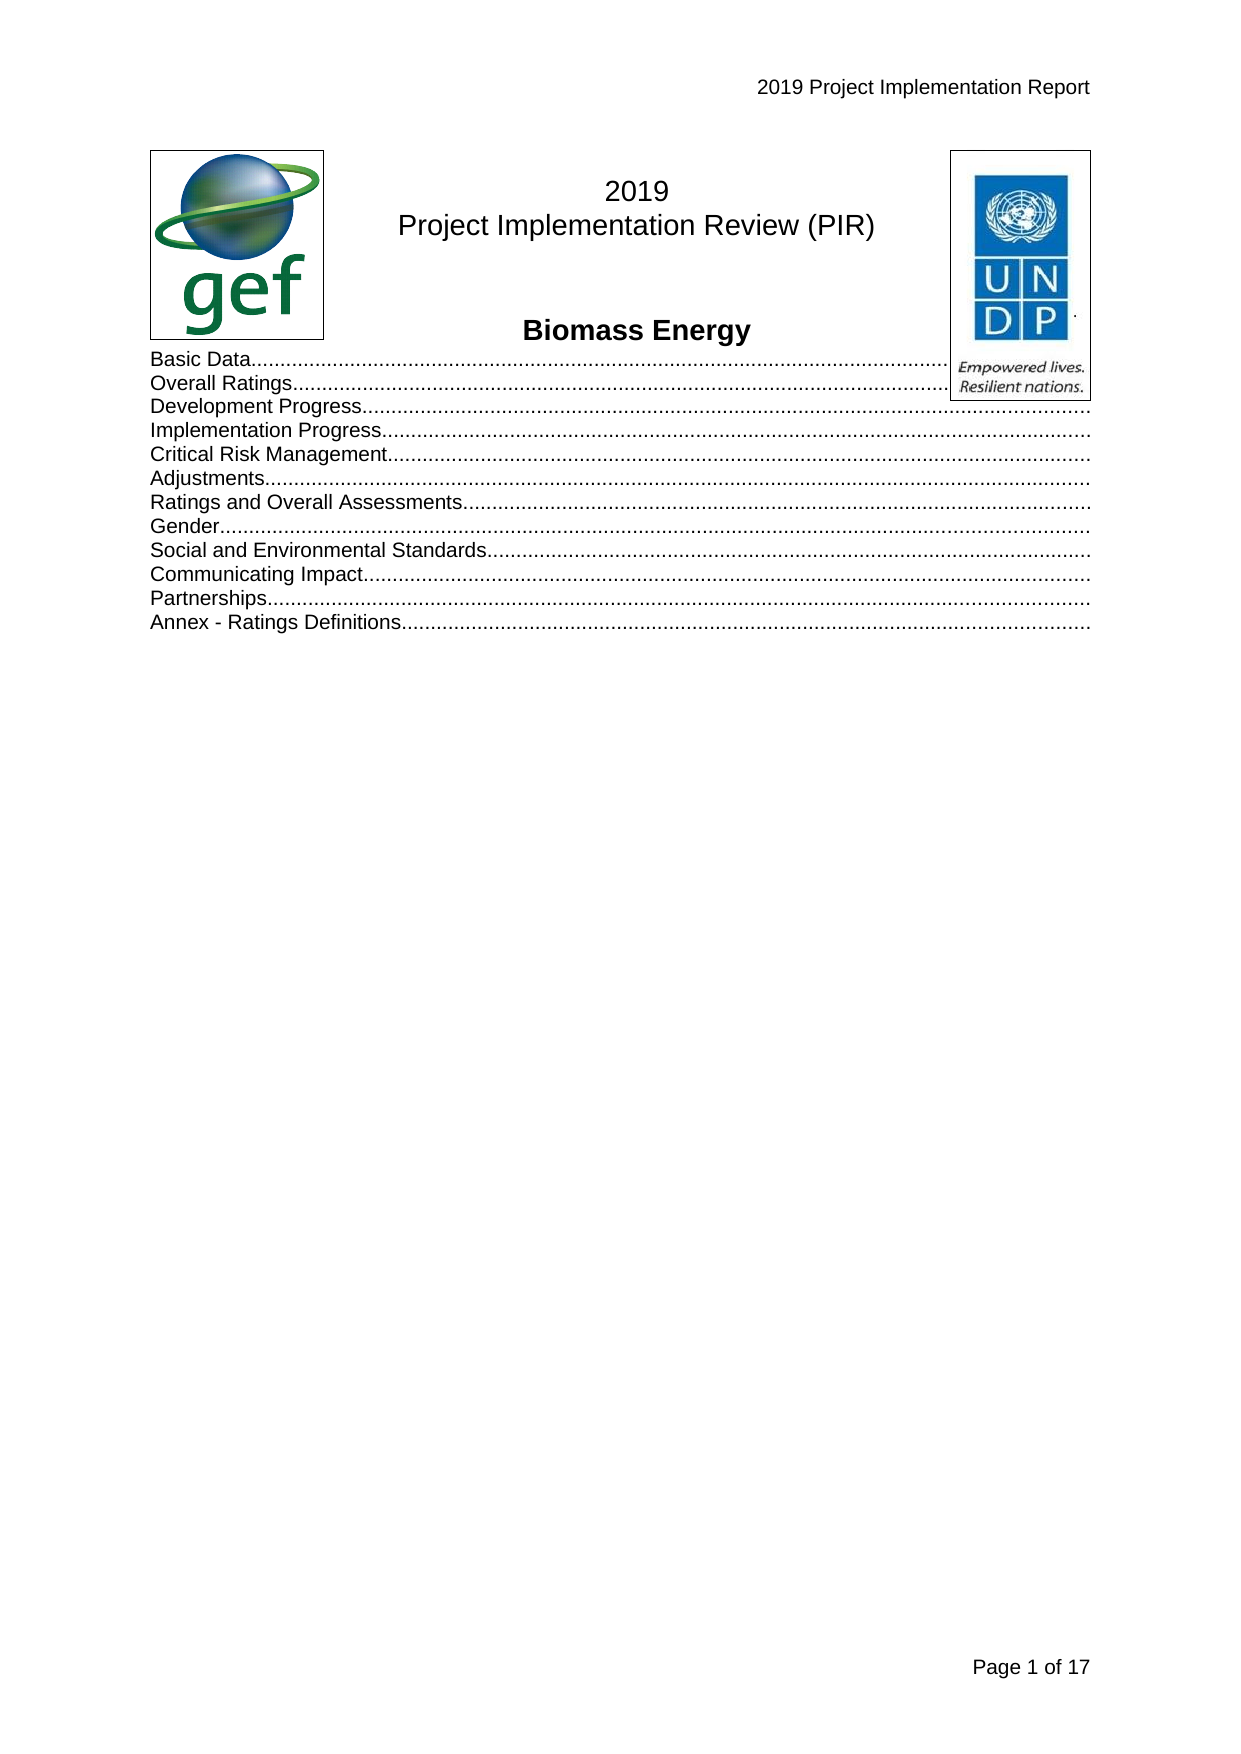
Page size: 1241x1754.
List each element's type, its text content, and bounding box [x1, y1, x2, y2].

text Critical Risk Management [150, 442, 1090, 466]
text Gender [150, 514, 1090, 538]
text Communicating Impact [150, 562, 1090, 586]
picture [951, 151, 1090, 400]
picture [151, 151, 323, 339]
text Biomass Energy [150, 313, 950, 346]
text Ratings and Overall Assessments [150, 490, 1090, 514]
text Adjustments [150, 466, 1090, 490]
text Partnerships [150, 586, 1090, 610]
text Annex - Ratings Definitions [150, 610, 1090, 634]
text Social and Environmental Standards [150, 538, 1090, 562]
text Project Implementation Review (PIR) [324, 207, 950, 241]
text Basic Data [150, 346, 950, 370]
text 2019 [324, 174, 950, 207]
text Development Progress [150, 394, 1090, 418]
text Implementation Progress [150, 418, 1090, 442]
text Overall Ratings [150, 370, 950, 394]
